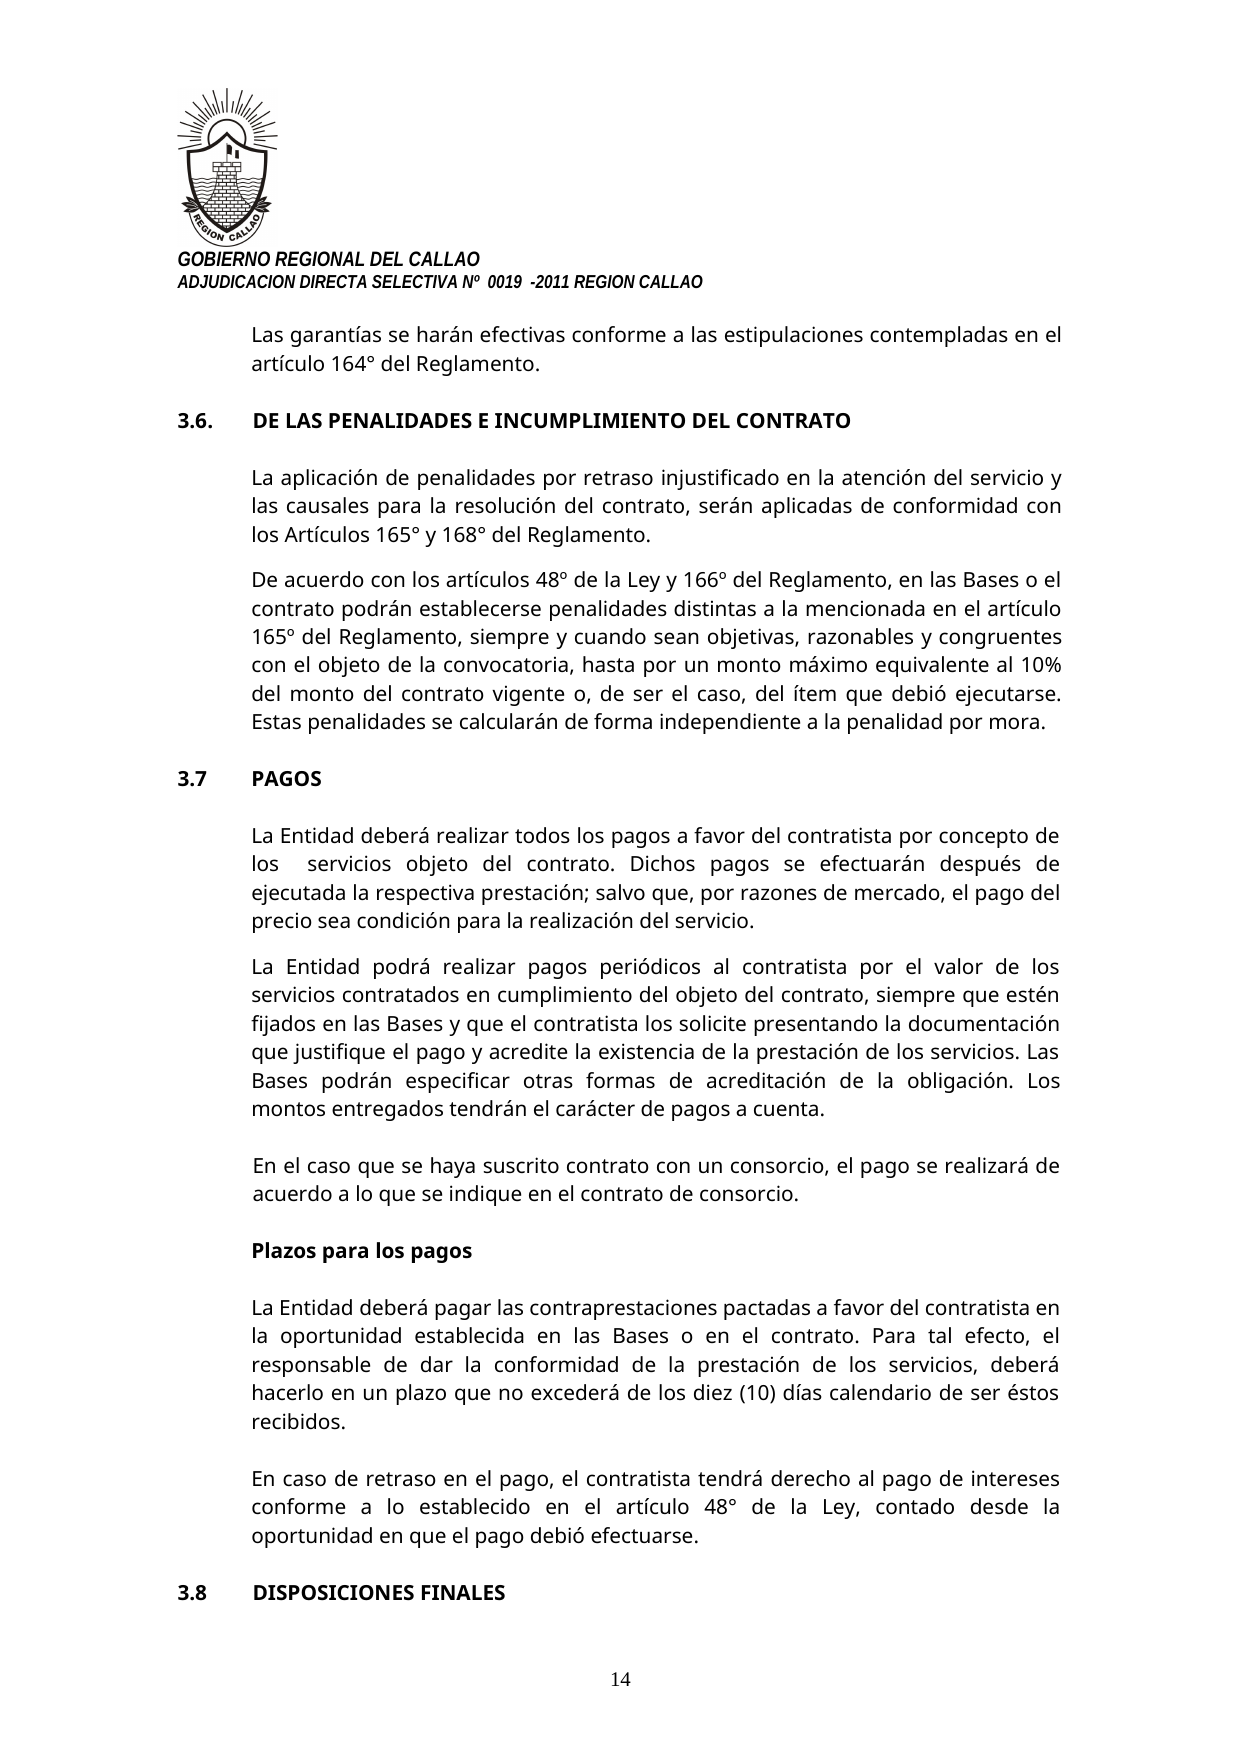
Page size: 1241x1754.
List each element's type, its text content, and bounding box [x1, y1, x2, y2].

list PAGOS [177, 764, 1063, 793]
text Las garantías se harán efectivas conforme a las estipulaciones contempladas en el artículo 164° del Reglamento. [251, 321, 1063, 377]
text deberá realizar todos los pagos a favor del contratista por concepto de los servicios objeto del contrato. Dichos pagos se efectuarán después de ejecutada la respectiva prestación; salvo que, por razones de mercado, el pago del precio sea condición para la realización del servicio. [251, 821, 1061, 935]
text De acuerdo con los artículos 48º de y 166º del Reglamento, en las Bases o el contrato podrán establecerse penalidades distintas a la mencionada en el artículo 165º del Reglamento, siempre y cuando sean objetivas, razonables y congruentes con el objeto de la convocatoria, hasta por un monto máximo equivalente al 10% del monto del contrato vigente o, de ser el caso, del ítem que debió ejecutarse. Estas penalidades se calcularán de forma independiente a la penalidad por mora. [251, 565, 1063, 736]
list DISPOSICIONES FINALES [177, 1578, 1063, 1606]
list DE LAS PENALIDADES E INCUMPLIMIENTO DEL CONTRATO [177, 406, 1063, 434]
text La aplicación de penalidades por retraso injustificado en la atención del servicio y las causales para la resolución del contrato, serán aplicadas de conformidad con los Artículos 165° y 168° del Reglamento. [251, 463, 1063, 548]
text deberá pagar las contraprestaciones pactadas a favor del contratista en la oportunidad establecida en las Bases o en el contrato. Para tal efecto, el responsable de dar la conformidad de la prestación de los servicios, deberá hacerlo en un plazo que no excederá de los diez (10) días calendario de ser éstos recibidos. [192, 1293, 1061, 1435]
text En el caso que se haya suscrito contrato con un consorcio, el pago se realizará de acuerdo a lo que se indique en el contrato de consorcio. [252, 1151, 1061, 1208]
text Plazos para los pagos [177, 1236, 1061, 1265]
picture [177, 88, 278, 247]
text podrá realizar pagos periódicos al contratista por el valor de los servicios contratados en cumplimiento del objeto del contrato, siempre que estén fijados en las Bases y que el contratista los solicite presentando la documentación que justifique el pago y acredite la existencia de la prestación de los servicios. Las Bases podrán especificar otras formas de acreditación de la obligación. Los montos entregados tendrán el carácter de pagos a cuenta. [177, 952, 1061, 1123]
text En caso de retraso en el pago, el contratista tendrá derecho al pago de intereses conforme a lo establecido en el artículo 48° de , contado desde la oportunidad en que el pago debió efectuarse. [192, 1464, 1061, 1549]
